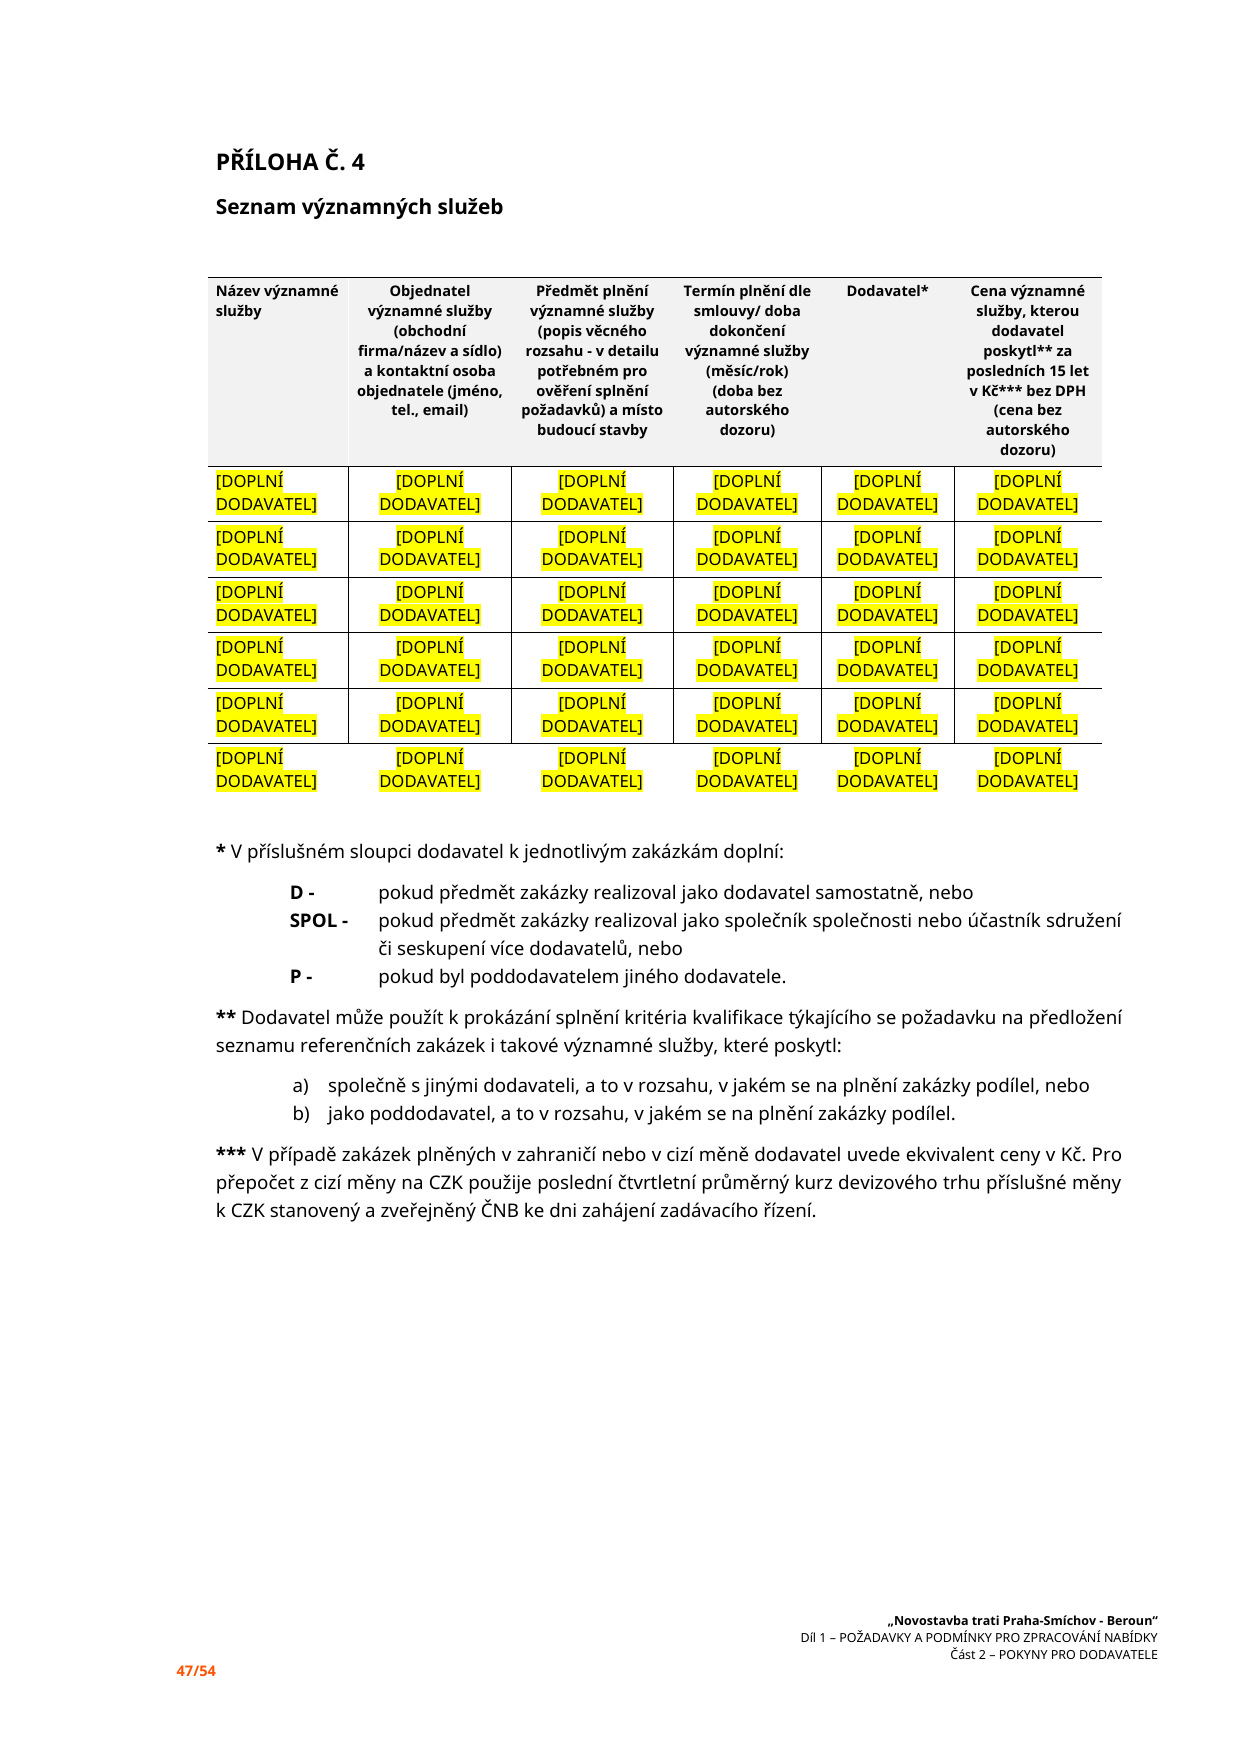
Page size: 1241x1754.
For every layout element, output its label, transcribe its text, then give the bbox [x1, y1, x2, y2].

table_header Cena významné služby, kterou dodavatel poskytl** za posledních 15 let v Kč*** bez DPH (cena bez autorského dozoru) [954, 278, 1102, 466]
text jako poddodavatel, a to v rozsahu, v jakém se na plnění zakázky podílel. [292, 1101, 1122, 1126]
table_cell [DOPLNÍ DODAVATEL] [822, 633, 954, 687]
table_cell [DOPLNÍ DODAVATEL] [822, 689, 954, 743]
table_cell [DOPLNÍ DODAVATEL] [822, 522, 954, 577]
list společně s jinými dodavateli, a to v rozsahu, v jakém se na plnění zakázky podílel, nebo [292, 1072, 1122, 1098]
table_cell [DOPLNÍ DODAVATEL] [512, 467, 673, 521]
table_cell [DOPLNÍ DODAVATEL] [349, 467, 511, 521]
table_cell [DOPLNÍ DODAVATEL] [955, 467, 1102, 521]
table_cell [DOPLNÍ DODAVATEL] [512, 633, 673, 687]
text P - pokud byl poddodavatelem jiného dodavatele. [289, 963, 1122, 989]
table_header Termín plnění dle smlouvy/ doba dokončení významné služby (měsíc/rok) (doba bez autorského dozoru) [673, 278, 821, 466]
table_cell [DOPLNÍ DODAVATEL] [821, 744, 954, 798]
text ** Dodavatel může použít k prokázání splnění kritéria kvalifikace týkajícího se požadavku na předložení seznamu referenčních zakázek i takové významné služby, které poskytl: [216, 1004, 1122, 1057]
table_cell [DOPLNÍ DODAVATEL] [208, 467, 348, 521]
table_header Dodavatel* [821, 278, 954, 466]
table_cell [DOPLNÍ DODAVATEL] [822, 467, 954, 521]
table_cell [DOPLNÍ DODAVATEL] [674, 467, 821, 521]
text Příloha č. 4 [216, 146, 1122, 177]
text *** V případě zakázek plněných v zahraničí nebo v cizí měně dodavatel uvede ekvivalent ceny v Kč. Pro přepočet z cizí měny na CZK použije poslední čtvrtletní průměrný kurz devizového trhu příslušné měny k CZK stanovený a zveřejněný ČNB ke dni zahájení zadávacího řízení. [216, 1141, 1122, 1223]
table_cell [DOPLNÍ DODAVATEL] [208, 689, 348, 743]
table_cell [DOPLNÍ DODAVATEL] [349, 578, 511, 632]
table_cell [DOPLNÍ DODAVATEL] [674, 578, 821, 632]
text SPOL - pokud předmět zakázky realizoval jako společník společnosti nebo účastník sdružení či seskupení více dodavatelů, nebo [289, 907, 1122, 961]
text Seznam významných služeb [216, 192, 1122, 221]
table_cell [DOPLNÍ DODAVATEL] [208, 633, 348, 687]
table_cell [DOPLNÍ DODAVATEL] [208, 522, 348, 577]
table_cell [DOPLNÍ DODAVATEL] [955, 578, 1102, 632]
table_cell [DOPLNÍ DODAVATEL] [674, 689, 821, 743]
table_cell [DOPLNÍ DODAVATEL] [673, 744, 821, 798]
text * V příslušném sloupci dodavatel k jednotlivým zakázkám doplní: [216, 839, 1122, 864]
table_header Objednatel významné služby (obchodní firma/název a sídlo) a kontaktní osoba objednatele (jméno, tel., email) [349, 278, 511, 466]
table_cell [DOPLNÍ DODAVATEL] [349, 633, 511, 687]
text D - pokud předmět zakázky realizoval jako dodavatel samostatně, nebo [289, 879, 1122, 905]
table_cell [DOPLNÍ DODAVATEL] [349, 744, 511, 798]
table_cell [DOPLNÍ DODAVATEL] [955, 689, 1102, 743]
table_cell [DOPLNÍ DODAVATEL] [349, 522, 511, 577]
table_cell [DOPLNÍ DODAVATEL] [512, 522, 673, 577]
table_cell [DOPLNÍ DODAVATEL] [674, 633, 821, 687]
table_cell [DOPLNÍ DODAVATEL] [208, 578, 348, 632]
table_cell [DOPLNÍ DODAVATEL] [955, 522, 1102, 577]
table_cell [DOPLNÍ DODAVATEL] [954, 744, 1102, 798]
table_cell [DOPLNÍ DODAVATEL] [955, 633, 1102, 687]
table_cell [DOPLNÍ DODAVATEL] [511, 744, 673, 798]
table_cell [DOPLNÍ DODAVATEL] [512, 578, 673, 632]
table_header Název významné služby [208, 278, 348, 466]
table_cell [DOPLNÍ DODAVATEL] [674, 522, 821, 577]
table_header Předmět plnění významné služby (popis věcného rozsahu - v detailu potřebném pro ověření splnění požadavků) a místo budoucí stavby [511, 278, 673, 466]
table_cell [DOPLNÍ DODAVATEL] [822, 578, 954, 632]
table_cell [DOPLNÍ DODAVATEL] [512, 689, 673, 743]
table_cell [DOPLNÍ DODAVATEL] [208, 744, 348, 798]
table_cell [DOPLNÍ DODAVATEL] [349, 689, 511, 743]
